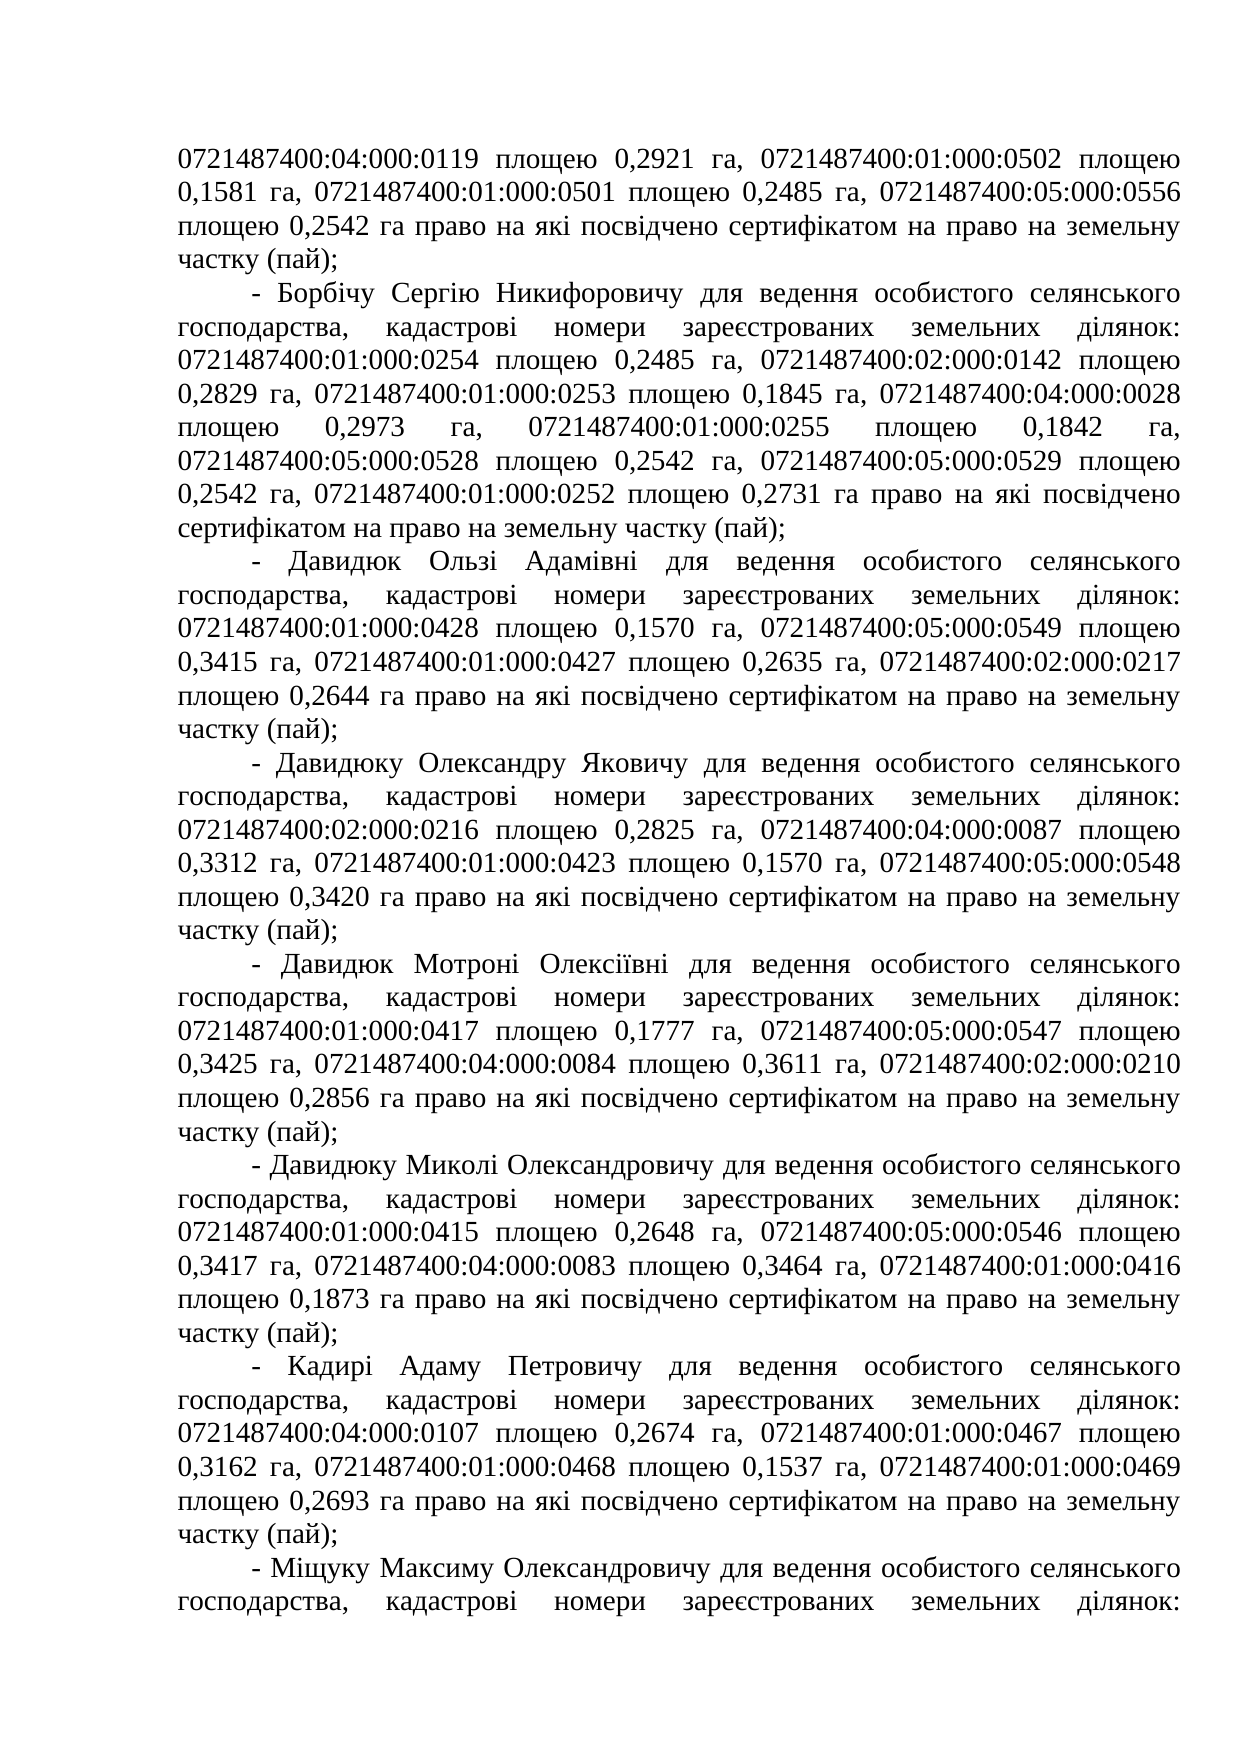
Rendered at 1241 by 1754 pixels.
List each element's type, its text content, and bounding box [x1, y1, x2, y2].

text - Давидюку Миколі Олександровичу для ведення особистого селянського господарства, кадастрові номери зареєстрованих земельних ділянок: 0721487400:01:000:0415 площею , 0721487400:05:000:0546 площею , 0721487400:04:000:0083 площею , 0721487400:01:000:0416 площею право на які посвідчено сертифікатом на право на земельну частку (пай); [177, 1147, 1181, 1348]
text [177, 1550, 1181, 1617]
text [177, 141, 1181, 275]
text - Борбічу Сергію Никифоровичу для ведення особистого селянського господарства, кадастрові номери зареєстрованих земельних ділянок: 0721487400:01:000:0254 площею , 0721487400:02:000:0142 площею , 0721487400:01:000:0253 площею , 0721487400:04:000:0028 площею , 0721487400:01:000:0255 площею , 0721487400:05:000:0528 площею , 0721487400:05:000:0529 площею , 0721487400:01:000:0252 площею право на які посвідчено сертифікатом на право на земельну частку (пай); [177, 275, 1181, 543]
text - Кадирі Адаму Петровичу для ведення особистого селянського господарства, кадастрові номери зареєстрованих земельних ділянок: 0721487400:04:000:0107 площею , 0721487400:01:000:0467 площею , 0721487400:01:000:0468 площею , 0721487400:01:000:0469 площею право на які посвідчено сертифікатом на право на земельну частку (пай); [177, 1348, 1181, 1550]
text - Давидюк Ользі Адамівні для ведення особистого селянського господарства, кадастрові номери зареєстрованих земельних ділянок: 0721487400:01:000:0428 площею , 0721487400:05:000:0549 площею , 0721487400:01:000:0427 площею , 0721487400:02:000:0217 площею право на які посвідчено сертифікатом на право на земельну частку (пай); [177, 543, 1181, 745]
text - Давидюк Мотроні Олексіївні для ведення особистого селянського господарства, кадастрові номери зареєстрованих земельних ділянок: 0721487400:01:000:0417 площею , 0721487400:05:000:0547 площею , 0721487400:04:000:0084 площею , 0721487400:02:000:0210 площею право на які посвідчено сертифікатом на право на земельну частку (пай); [177, 946, 1181, 1147]
text - Давидюку Олександру Яковичу для ведення особистого селянського господарства, кадастрові номери зареєстрованих земельних ділянок: 0721487400:02:000:0216 площею , 0721487400:04:000:0087 площею , 0721487400:01:000:0423 площею , 0721487400:05:000:0548 площею право на які посвідчено сертифікатом на право на земельну частку (пай); [177, 745, 1181, 946]
